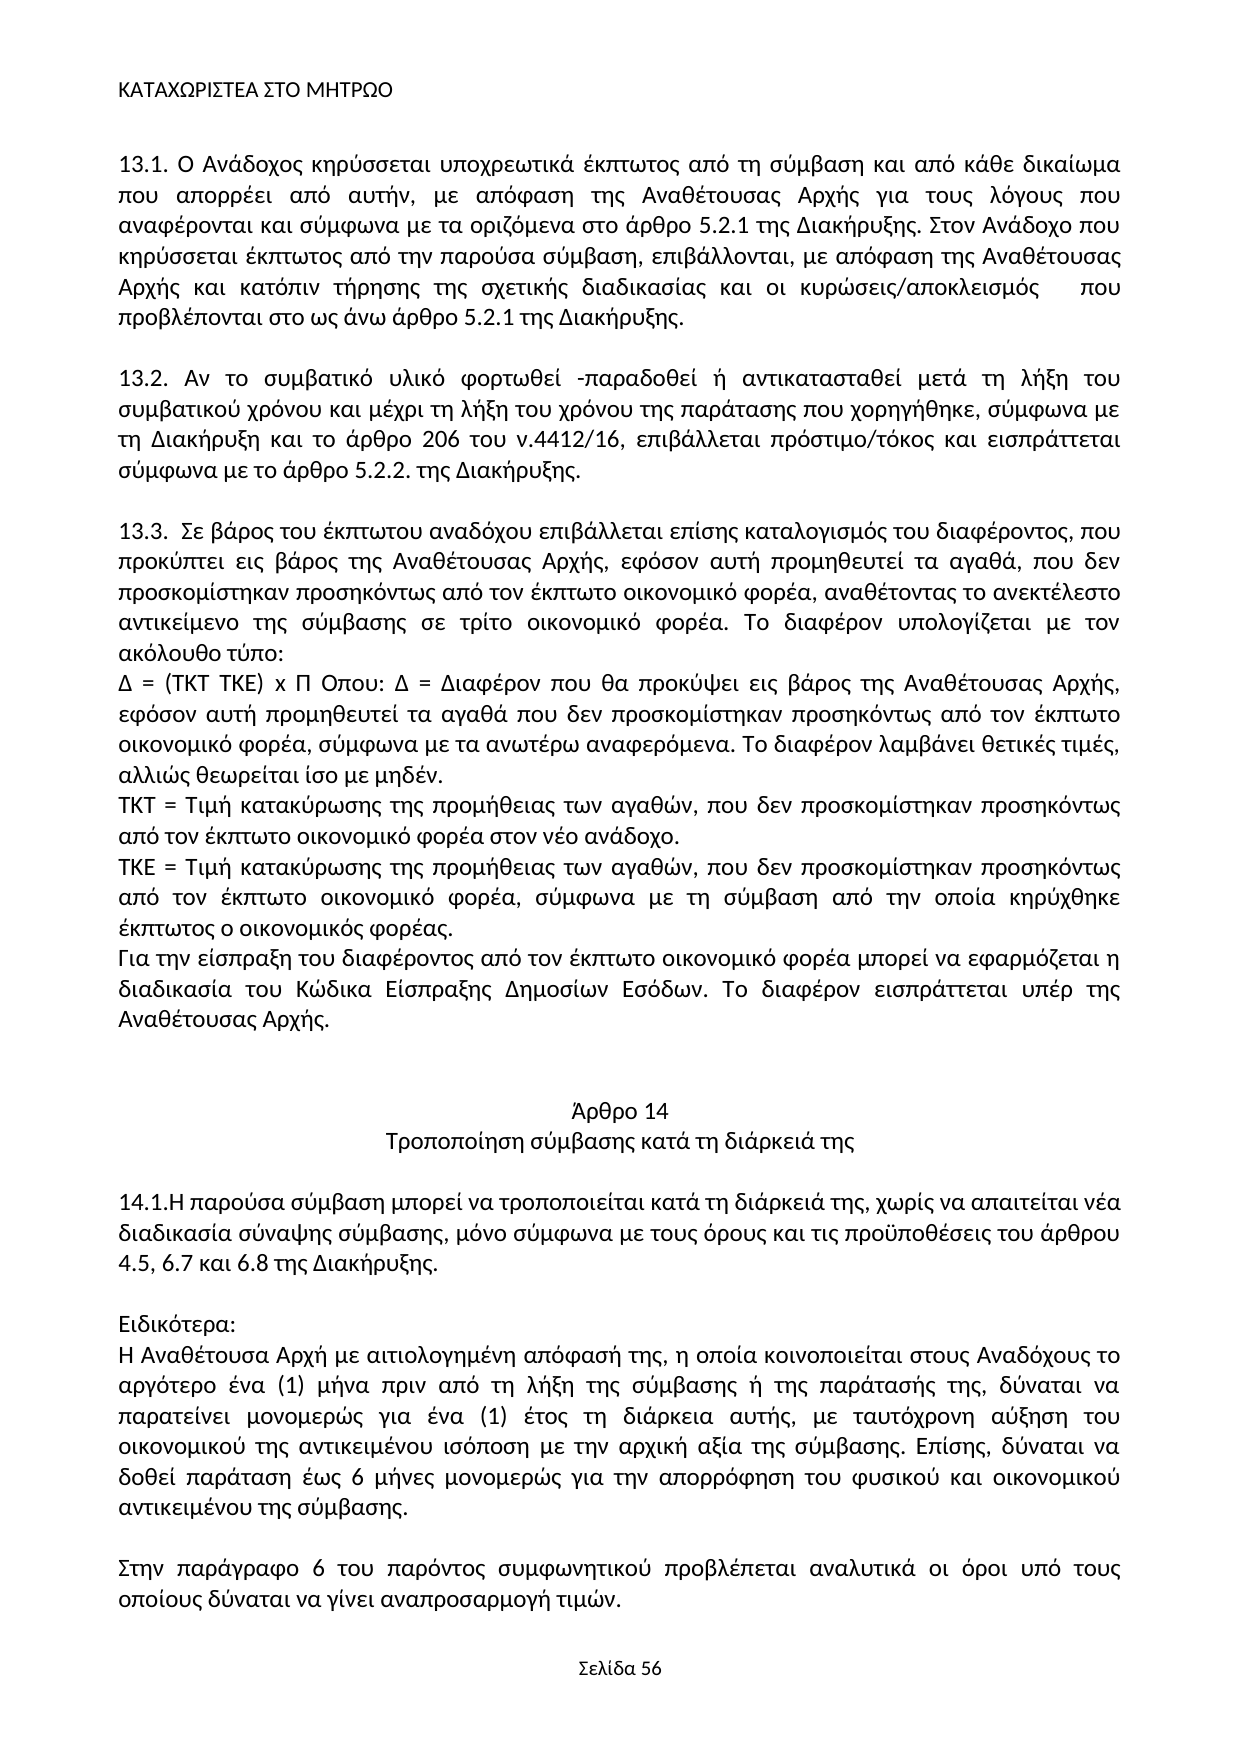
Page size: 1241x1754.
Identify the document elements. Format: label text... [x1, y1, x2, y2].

text 13.1. Ο Ανάδοχος κηρύσσεται υποχρεωτικά έκπτωτος από τη σύμβαση και από κάθε δικαίωμα που απορρέει από αυτήν, με απόφαση της Αναθέτουσας Αρχής για τους λόγους που αναφέρονται και σύμφωνα με τα οριζόμενα στο άρθρο 5.2.1 της Διακήρυξης. Στον Ανάδοχο που κηρύσσεται έκπτωτος από την παρούσα σύμβαση, επιβάλλονται, με απόφαση της Αναθέτουσας Αρχής και κατόπιν τήρησης της σχετικής διαδικασίας και οι κυρώσεις/αποκλεισμός που προβλέπονται στο ως άνω άρθρο 5.2.1 της Διακήρυξης. [118, 149, 1122, 332]
text Για την είσπραξη του διαφέροντος από τον έκπτωτο οικονομικό φορέα μπορεί να εφαρμόζεται η διαδικασία του Κώδικα Είσπραξης Δημοσίων Εσόδων. Το διαφέρον εισπράττεται υπέρ της Αναθέτουσας Αρχής. [118, 942, 1122, 1034]
text Η Αναθέτουσα Αρχή με αιτιολογημένη απόφασή της, η οποία κοινοποιείται στους Αναδόχους το αργότερο ένα (1) μήνα πριν από τη λήξη της σύμβασης ή της παράτασής της, δύναται να παρατείνει μονομερώς για ένα (1) έτος τη διάρκεια αυτής, με ταυτόχρονη αύξηση του οικονομικού της αντικειμένου ισόποση με την αρχική αξία της σύμβασης. Επίσης, δύναται να δοθεί παράταση έως 6 μήνες μονομερώς για την απορρόφηση του φυσικού και οικονομικού αντικειμένου της σύμβασης. [118, 1339, 1122, 1522]
text ΤΚΕ = Τιμή κατακύρωσης της προμήθειας των αγαθών, που δεν προσκομίστηκαν προσηκόντως από τον έκπτωτο οικονομικό φορέα, σύμφωνα με τη σύμβαση από την οποία κηρύχθηκε έκπτωτος ο οικονομικός φορέας. [118, 851, 1122, 942]
text Δ = (ΤΚΤ ΤΚΕ) x Π Όπου: Δ = Διαφέρον που θα προκύψει εις βάρος της Αναθέτουσας Αρχής, εφόσον αυτή προμηθευτεί τα αγαθά που δεν προσκομίστηκαν προσηκόντως από τον έκπτωτο οικονομικό φορέα, σύμφωνα με τα ανωτέρω αναφερόμενα. Το διαφέρον λαμβάνει θετικές τιμές, αλλιώς θεωρείται ίσο με μηδέν. [118, 667, 1122, 789]
text Ειδικότερα: [118, 1308, 1122, 1339]
text Άρθρο 14 [118, 1095, 1122, 1125]
text Τροποποίηση σύμβασης κατά τη διάρκειά της [118, 1125, 1122, 1156]
text 14.1.Η παρούσα σύμβαση μπορεί να τροποποιείται κατά τη διάρκειά της, χωρίς να απαιτείται νέα διαδικασία σύναψης σύμβασης, μόνο σύμφωνα με τους όρους και τις προϋποθέσεις του άρθρου 4.5, 6.7 και 6.8 της Διακήρυξης. [118, 1186, 1122, 1278]
text 13.3. Σε βάρος του έκπτωτου αναδόχου επιβάλλεται επίσης καταλογισμός του διαφέροντος, που προκύπτει εις βάρος της Αναθέτουσας Αρχής, εφόσον αυτή προμηθευτεί τα αγαθά, που δεν προσκομίστηκαν προσηκόντως από τον έκπτωτο οικονομικό φορέα, αναθέτοντας το ανεκτέλεστο αντικείμενο της σύμβασης σε τρίτο οικονομικό φορέα. Το διαφέρον υπολογίζεται με τον ακόλουθο τύπο: [118, 515, 1122, 667]
text ΤΚΤ = Τιμή κατακύρωσης της προμήθειας των αγαθών, που δεν προσκομίστηκαν προσηκόντως από τον έκπτωτο οικονομικό φορέα στον νέο ανάδοχο. [118, 789, 1122, 851]
text 13.2. Αν το συμβατικό υλικό φορτωθεί -παραδοθεί ή αντικατασταθεί μετά τη λήξη του συμβατικού χρόνου και μέχρι τη λήξη του χρόνου της παράτασης που χορηγήθηκε, σύμφωνα με τη Διακήρυξη και το άρθρο 206 του ν.4412/16, επιβάλλεται πρόστιμο/τόκος και εισπράττεται σύμφωνα με το άρθρο 5.2.2. της Διακήρυξης. [118, 362, 1122, 484]
text Στην παράγραφο 6 του παρόντος συμφωνητικού προβλέπεται αναλυτικά οι όροι υπό τους οποίους δύναται να γίνει αναπροσαρμογή τιμών. [118, 1553, 1122, 1614]
